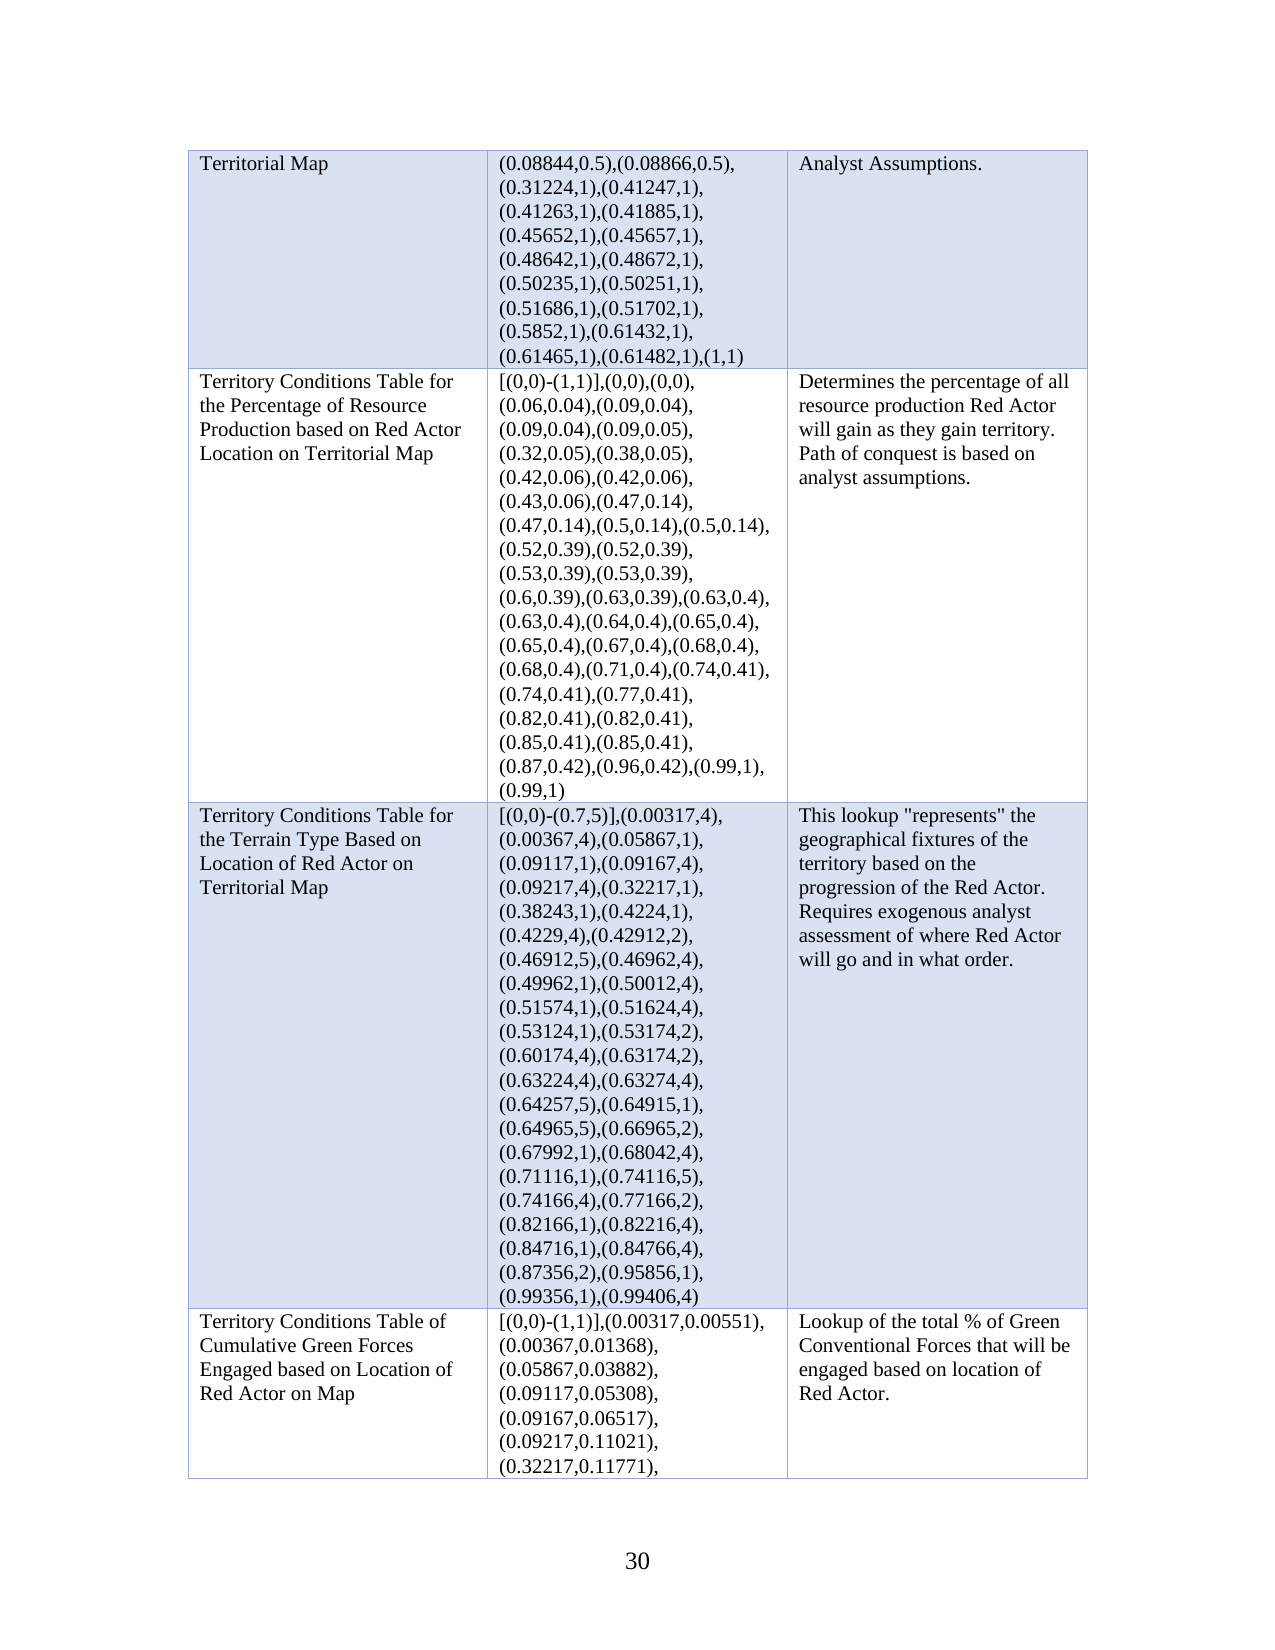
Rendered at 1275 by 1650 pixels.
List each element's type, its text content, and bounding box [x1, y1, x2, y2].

table_cell [(0,0)-(1,1)],(0,0),(0,0),(0.06,0.04),(0.09,0.04),(0.09,0.04),(0.09,0.05),(0.32,0.05),(0.38,0.05),(0.42,0.06),(0.42,0.06),(0.43,0.06),(0.47,0.14),(0.47,0.14),(0.5,0.14),(0.5,0.14),(0.52,0.39),(0.52,0.39),(0.53,0.39),(0.53,0.39),(0.6,0.39),(0.63,0.39),(0.63,0.4),(0.63,0.4),(0.64,0.4),(0.65,0.4),(0.65,0.4),(0.67,0.4),(0.68,0.4),(0.68,0.4),(0.71,0.4),(0.74,0.41),(0.74,0.41),(0.77,0.41),(0.82,0.41),(0.82,0.41),(0.85,0.41),(0.85,0.41),(0.87,0.42),(0.96,0.42),(0.99,1),(0.99,1) [488, 369, 787, 802]
table_cell [(0,0)-(0.7,5)],(0.00317,4),(0.00367,4),(0.05867,1),(0.09117,1),(0.09167,4),(0.09217,4),(0.32217,1),(0.38243,1),(0.4224,1),(0.4229,4),(0.42912,2),(0.46912,5),(0.46962,4),(0.49962,1),(0.50012,4),(0.51574,1),(0.51624,4),(0.53124,1),(0.53174,2),(0.60174,4),(0.63174,2),(0.63224,4),(0.63274,4),(0.64257,5),(0.64915,1),(0.64965,5),(0.66965,2),(0.67992,1),(0.68042,4),(0.71116,1),(0.74116,5),(0.74166,4),(0.77166,2),(0.82166,1),(0.82216,4),(0.84716,1),(0.84766,4),(0.87356,2),(0.95856,1),(0.99356,1),(0.99406,4) [488, 803, 787, 1308]
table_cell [189, 1309, 487, 1478]
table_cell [488, 1309, 787, 1478]
table_cell Determines the percentage of all resource production Red Actor will gain as they gain territory. Path of conquest is based on analyst assumptions. [788, 369, 1087, 802]
table_cell Territory Conditions Table for the Terrain Type Based on Location of Red Actor on Territorial Map [189, 803, 487, 1308]
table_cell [189, 151, 487, 368]
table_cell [788, 151, 1087, 368]
table_cell Territory Conditions Table for the Percentage of Resource Production based on Red Actor Location on Territorial Map [189, 369, 487, 802]
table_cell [788, 1309, 1087, 1478]
table_cell This lookup "represents" the geographical fixtures of the territory based on the progression of the Red Actor. Requires exogenous analyst assessment of where Red Actor will go and in what order. [788, 803, 1087, 1308]
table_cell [488, 151, 787, 368]
